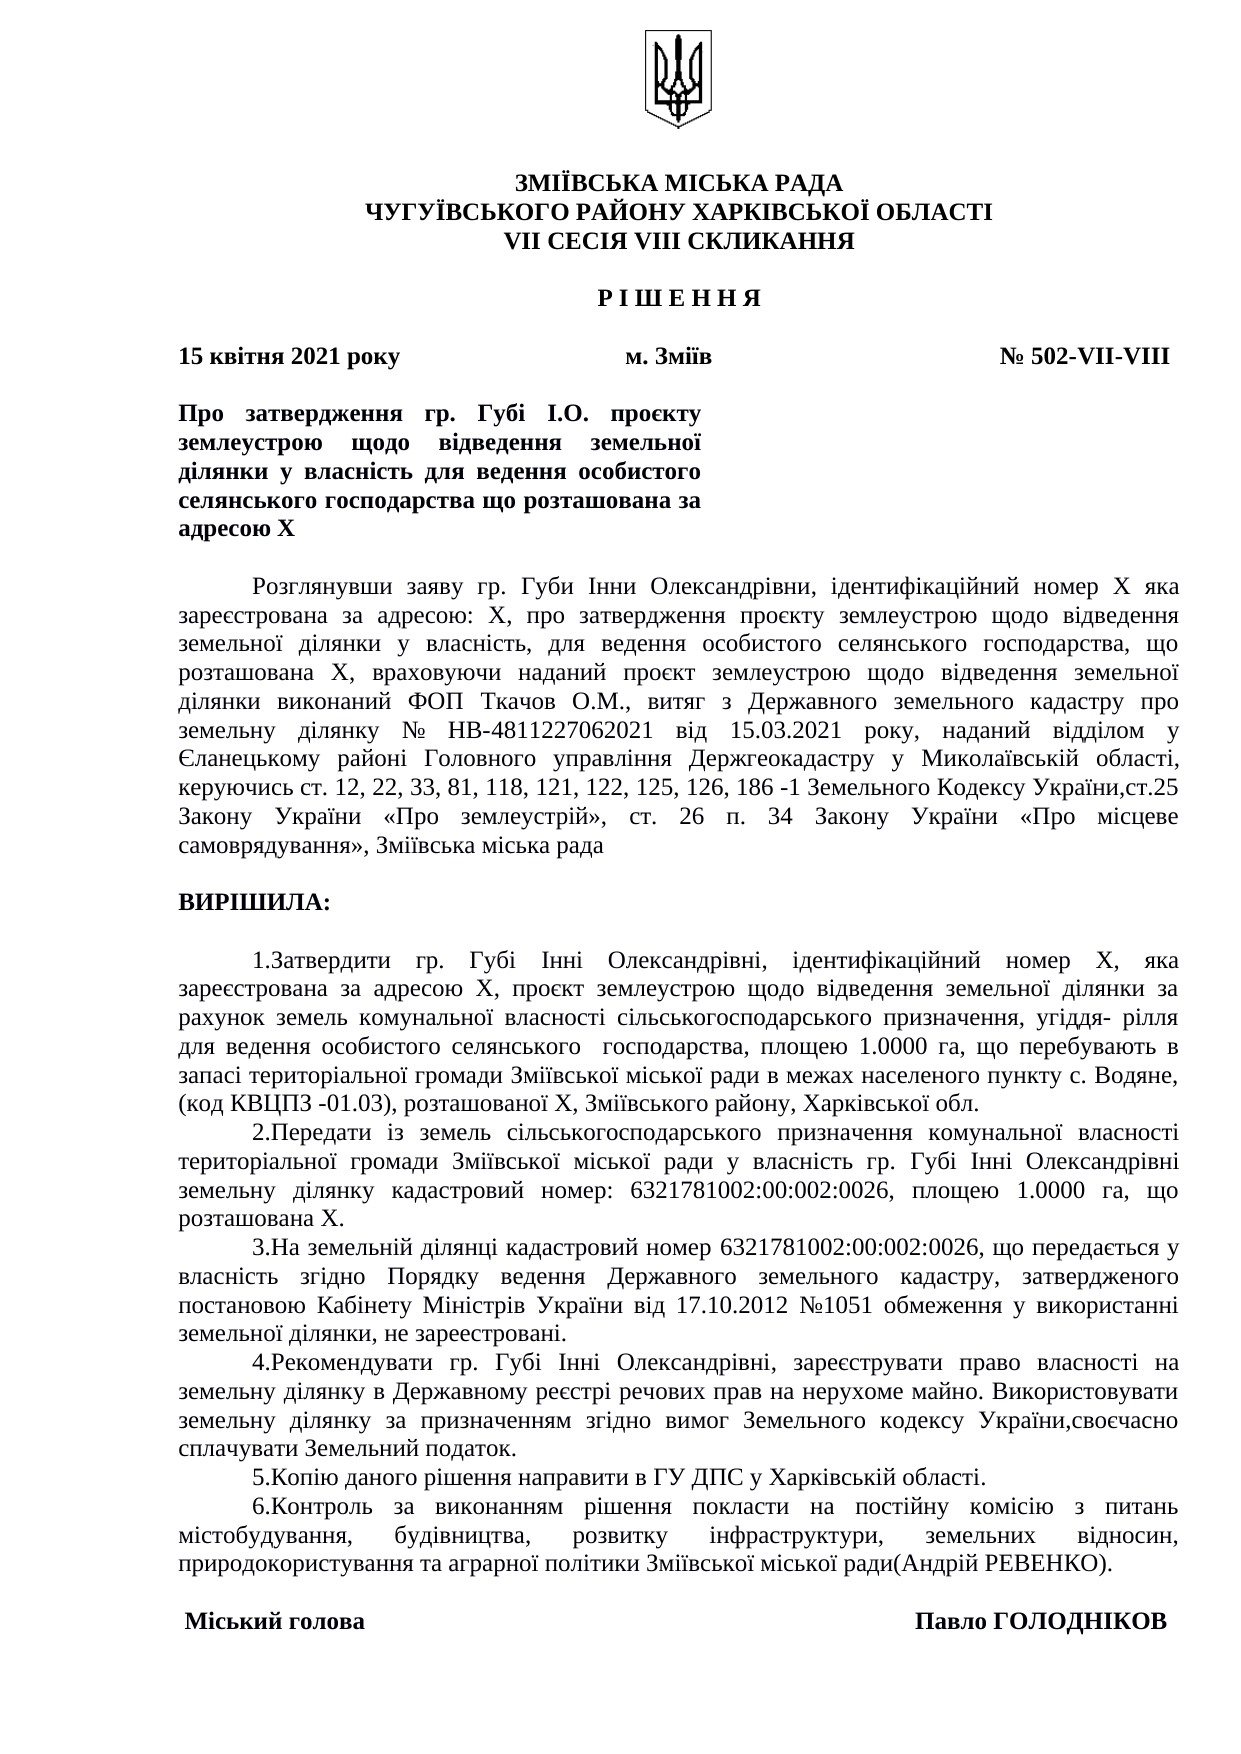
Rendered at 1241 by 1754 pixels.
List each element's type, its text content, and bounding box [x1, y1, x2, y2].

text 15 квітня 2021 року м. Зміїв № 502-VІІ-VIII [178, 341, 1180, 370]
text ВИРІШИЛА: [178, 887, 1180, 916]
text 4.Рекомендувати гр. Губі Інні Олександрівні, зареєструвати право власності на земельну ділянку в Державному реєстрі речових прав на нерухоме майно. Використовувати земельну ділянку за призначенням згідно вимог Земельного кодексу України,своєчасно сплачувати Земельний податок. [178, 1347, 1180, 1462]
text 5.Копію даного рішення направити в ГУ ДПС у Харківській області. [178, 1462, 1180, 1491]
text 3.На земельній ділянці кадастровий номер 6321781002:00:002:0026, що передається у власність згідно Порядку ведення Державного земельного кадастру, затвердженого постановою Кабінету Міністрів України від 17.10.2012 №1051 обмеження у використанні земельної ділянки, не зареестровані. [178, 1232, 1180, 1347]
subtitle ЗМІЇВСЬКА МІСЬКА РАДА [178, 168, 1180, 197]
subtitle Р І Ш Е Н Н Я [178, 283, 1180, 312]
text Розглянувши заяву гр. Губи Інни Олександрівни, ідентифікаційний номер Х яка зареєстрована за адресою: Х, про затвердження проєкту землеустрою щодо відведення земельної ділянки у власність, для ведення особистого селянського господарства, що розташована Х, враховуючи наданий проєкт землеустрою щодо відведення земельної ділянки виконаний ФОП Ткачов О.М., витяг з Державного земельного кадастру про земельну ділянку № НВ-4811227062021 від 15.03.2021 року, наданий відділом у Єланецькому районі Головного управління Держгеокадастру у Миколаївській області, керуючись ст. 12, 22, 33, 81, 118, 121, 122, 125, 126, 186 -1 Земельного Кодексу України,ст.25 Закону України «Про землеустрій», ст. 26 п. 34 Закону України «Про місцеве самоврядування», Зміївська міська рада [178, 571, 1180, 858]
subtitle ЧУГУЇВСЬКОГО РАЙОНУ ХАРКІВСЬКОЇ ОБЛАСТІ [178, 197, 1180, 226]
subtitle VІІ сесія VІІІ скликання [178, 226, 1180, 255]
text 1.Затвердити гр. Губі Інні Олександрівні, ідентифікаційний номер Х, яка зареєстрована за адресою Х, проєкт землеустрою щодо відведення земельної ділянки за рахунок земель комунальної власності сільськогосподарського призначення, угіддя- рілля для ведення особистого селянського господарства, площею 1.0000 га, що перебувають в запасі територіальної громади Зміївської міської ради в межах населеного пункту с. Водяне, (код КВЦПЗ -01.03), розташованої Х, Зміївського району, Харківської обл. [178, 945, 1180, 1117]
text Про затвердження гр. Губі І.О. проєкту землеустрою щодо відведення земельної ділянки у власність для ведення особистого селянського господарства що розташована за адресою Х [178, 398, 701, 542]
text 2.Передати із земель сільськогосподарського призначення комунальної власності територіальної громади Зміївської міської ради у власність гр. Губі Інні Олександрівні земельну ділянку кадастровий номер: 6321781002:00:002:0026, площею 1.0000 га, що розташована Х. [178, 1117, 1180, 1232]
text Міський голова Павло ГОЛОДНІКОВ [178, 1606, 1180, 1635]
text 6.Контроль за виконанням рішення покласти на постійну комісію з питань містобудування, будівництва, розвитку інфраструктури, земельних відносин, природокористування та аграрної політики Зміївської міської ради(Андрій РЕВЕНКО). [178, 1491, 1180, 1577]
picture [644, 29, 714, 130]
